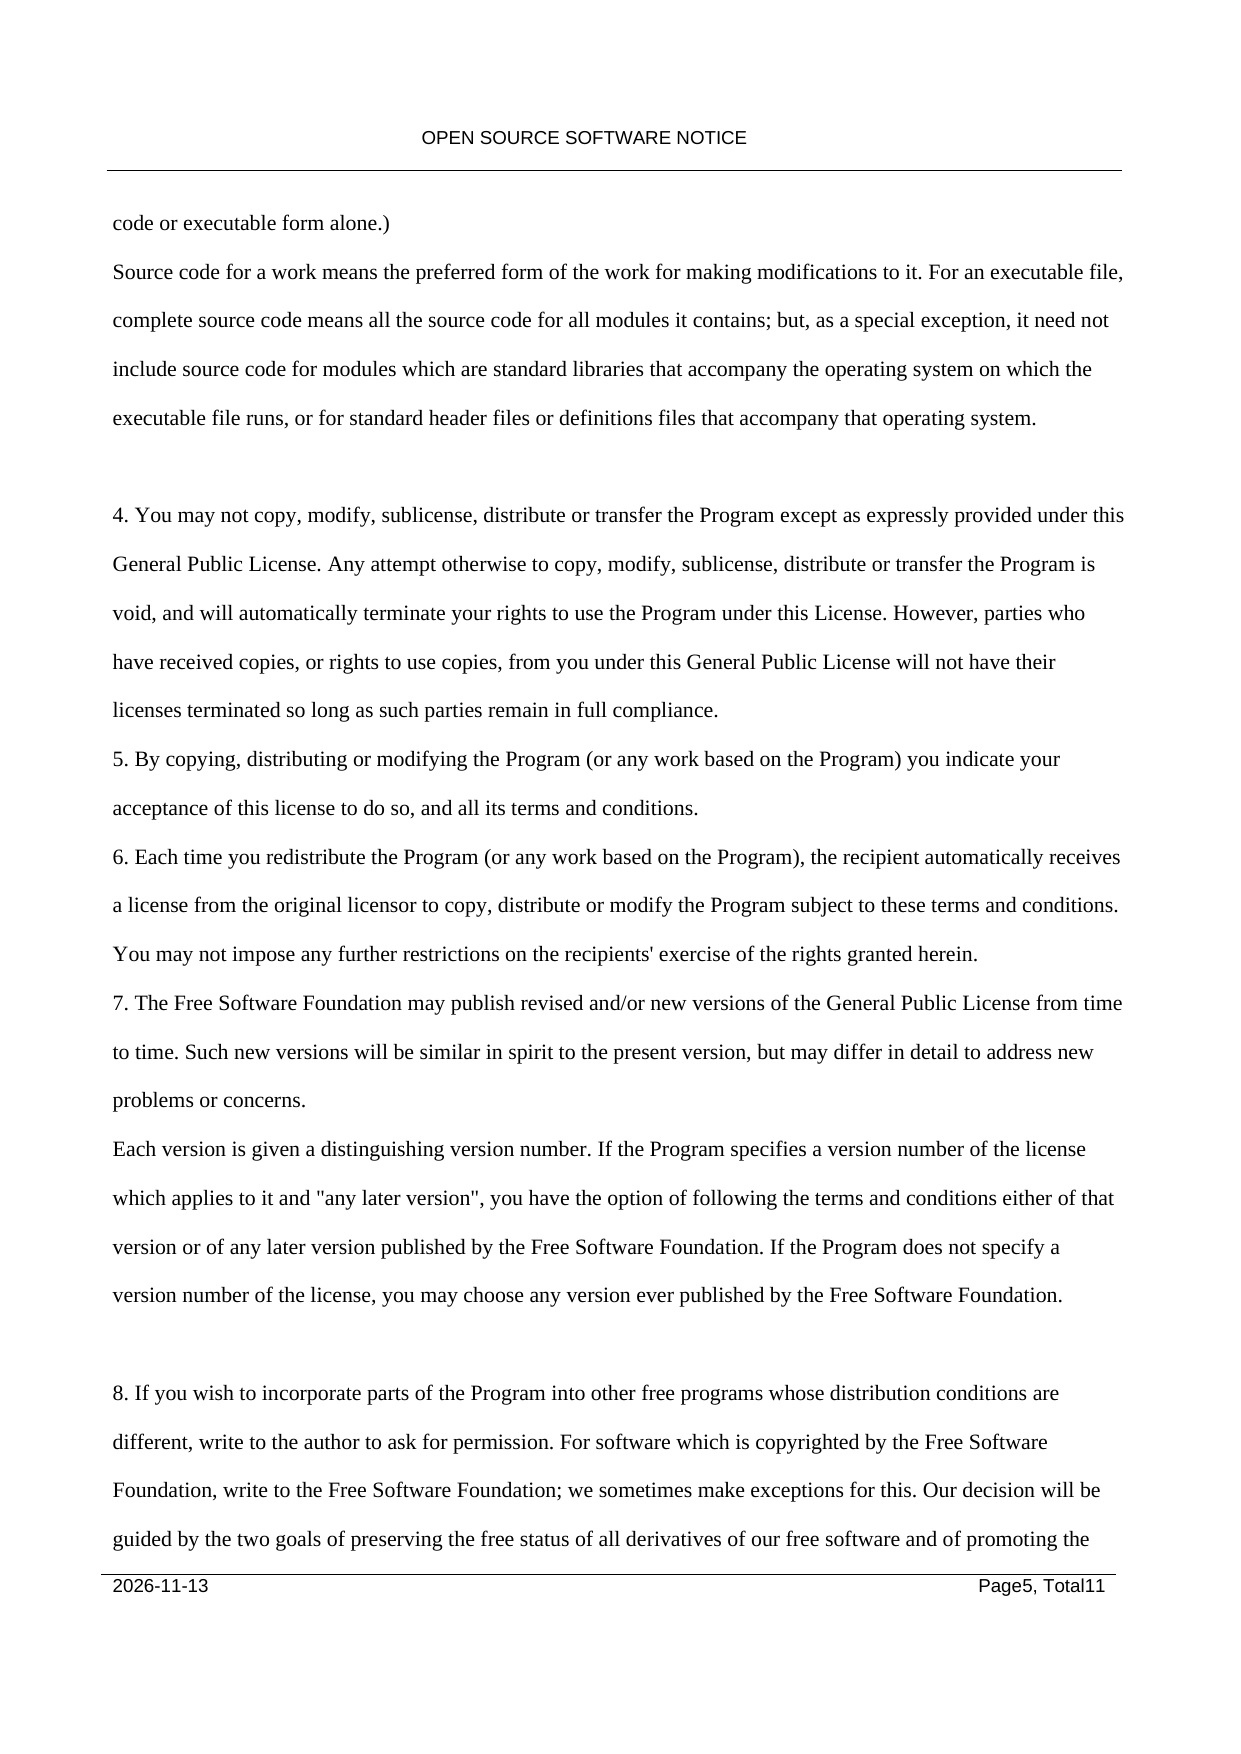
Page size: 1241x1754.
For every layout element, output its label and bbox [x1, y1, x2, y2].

text [112, 206, 1128, 1555]
